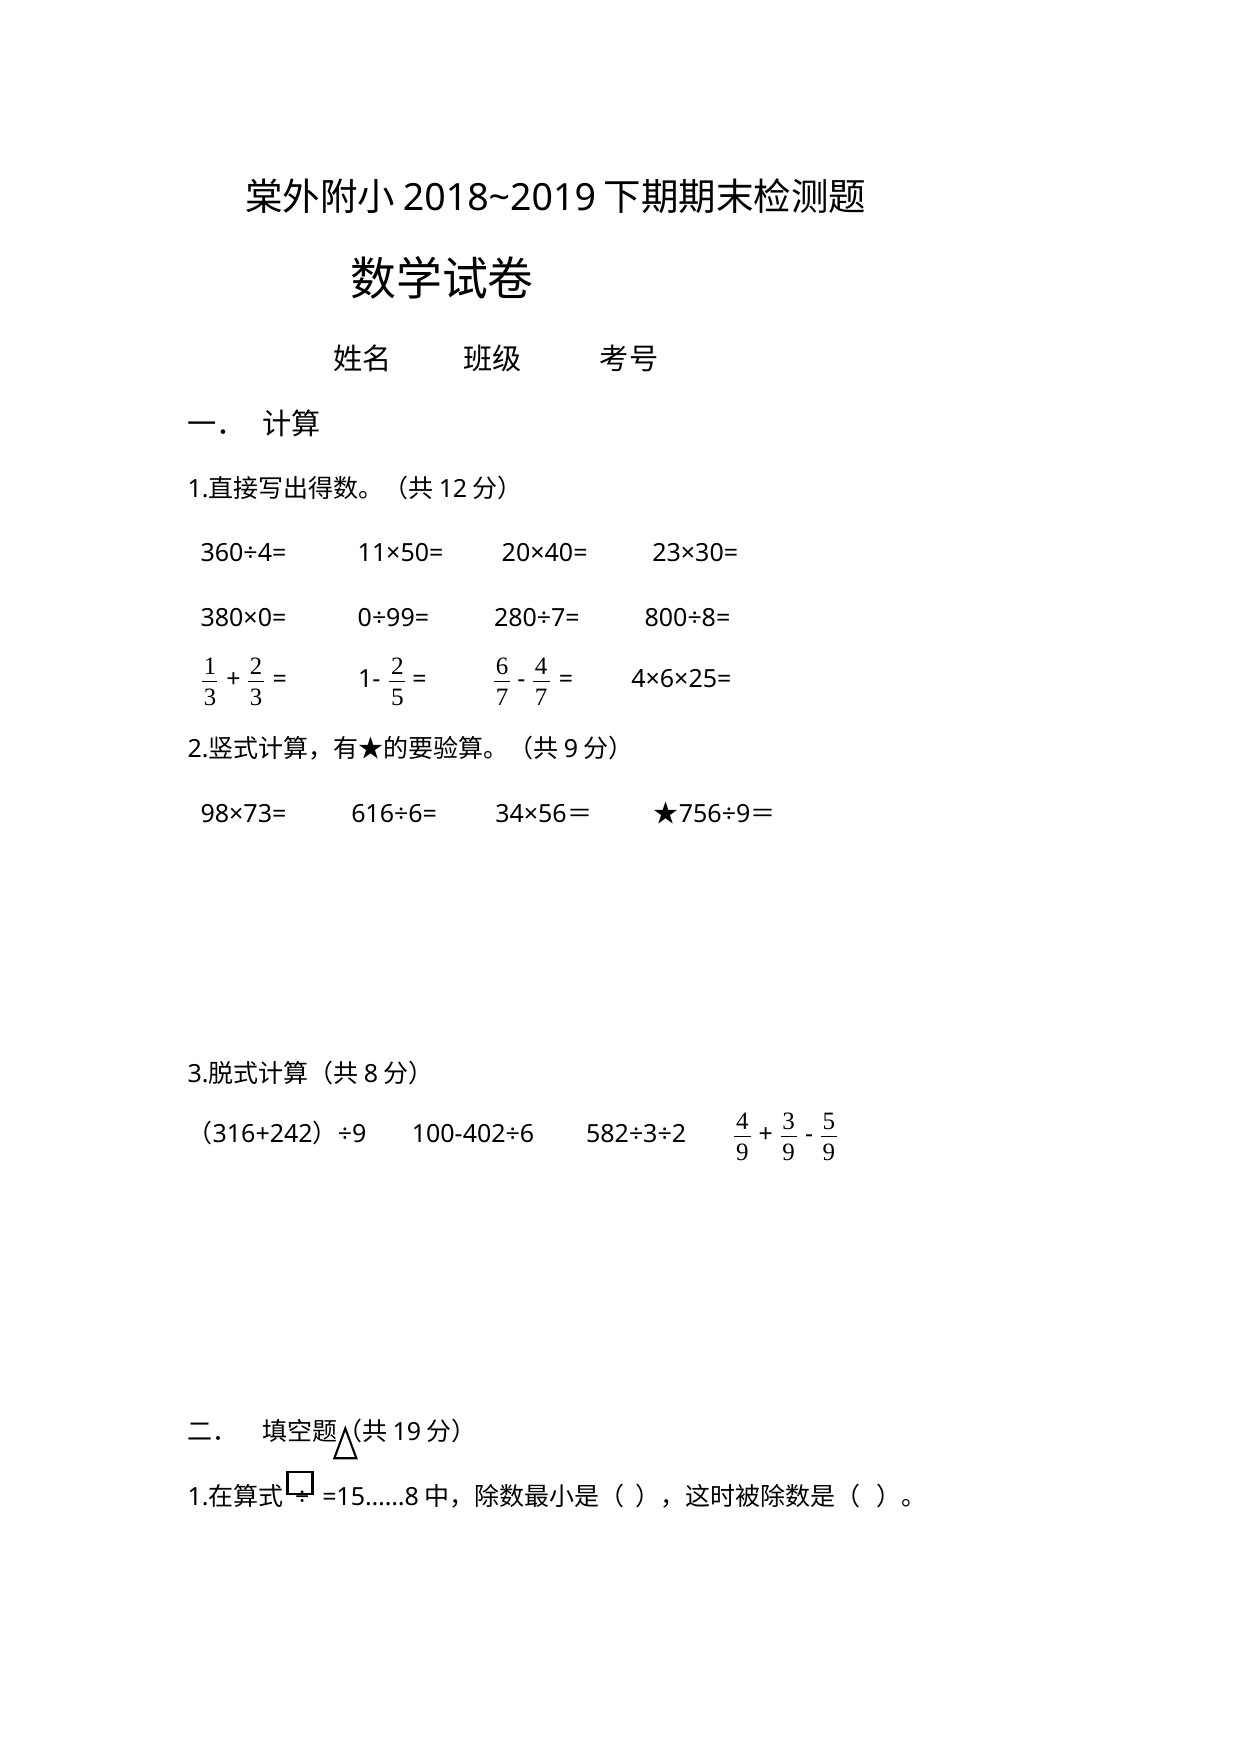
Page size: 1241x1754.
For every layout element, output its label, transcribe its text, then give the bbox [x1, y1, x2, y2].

text 姓名 班级 考号 [187, 324, 1053, 389]
text 棠外附小2018~2019下期期末检测题 [187, 162, 1053, 227]
text 360÷4= 11×50= 20×40= 23×30= [187, 519, 1053, 584]
text 1.在算式 ÷ =15……8中，除数最小是（ ），这时被除数是（ ）。 [187, 1462, 1053, 1527]
text （316+242）÷9 100-402÷6 582÷3÷2 + - [187, 1104, 1053, 1169]
list 计算 [187, 389, 1053, 454]
text 2.竖式计算，有的要验算。（共9分） [187, 714, 1053, 779]
text + = 1- = - = 4×6×25= [187, 649, 1053, 714]
text 98×73= 616÷6= 34×56＝ 756÷9＝ [187, 779, 1053, 844]
text 1.直接写出得数。（共12分） [187, 454, 1053, 519]
text 3.脱式计算（共8分） [187, 1039, 1053, 1104]
text 380×0= 0÷99= 280÷7= 800÷8= [187, 584, 1053, 649]
list 填空题（共19分） [187, 1397, 1053, 1462]
text 数学试卷 [187, 227, 1053, 324]
